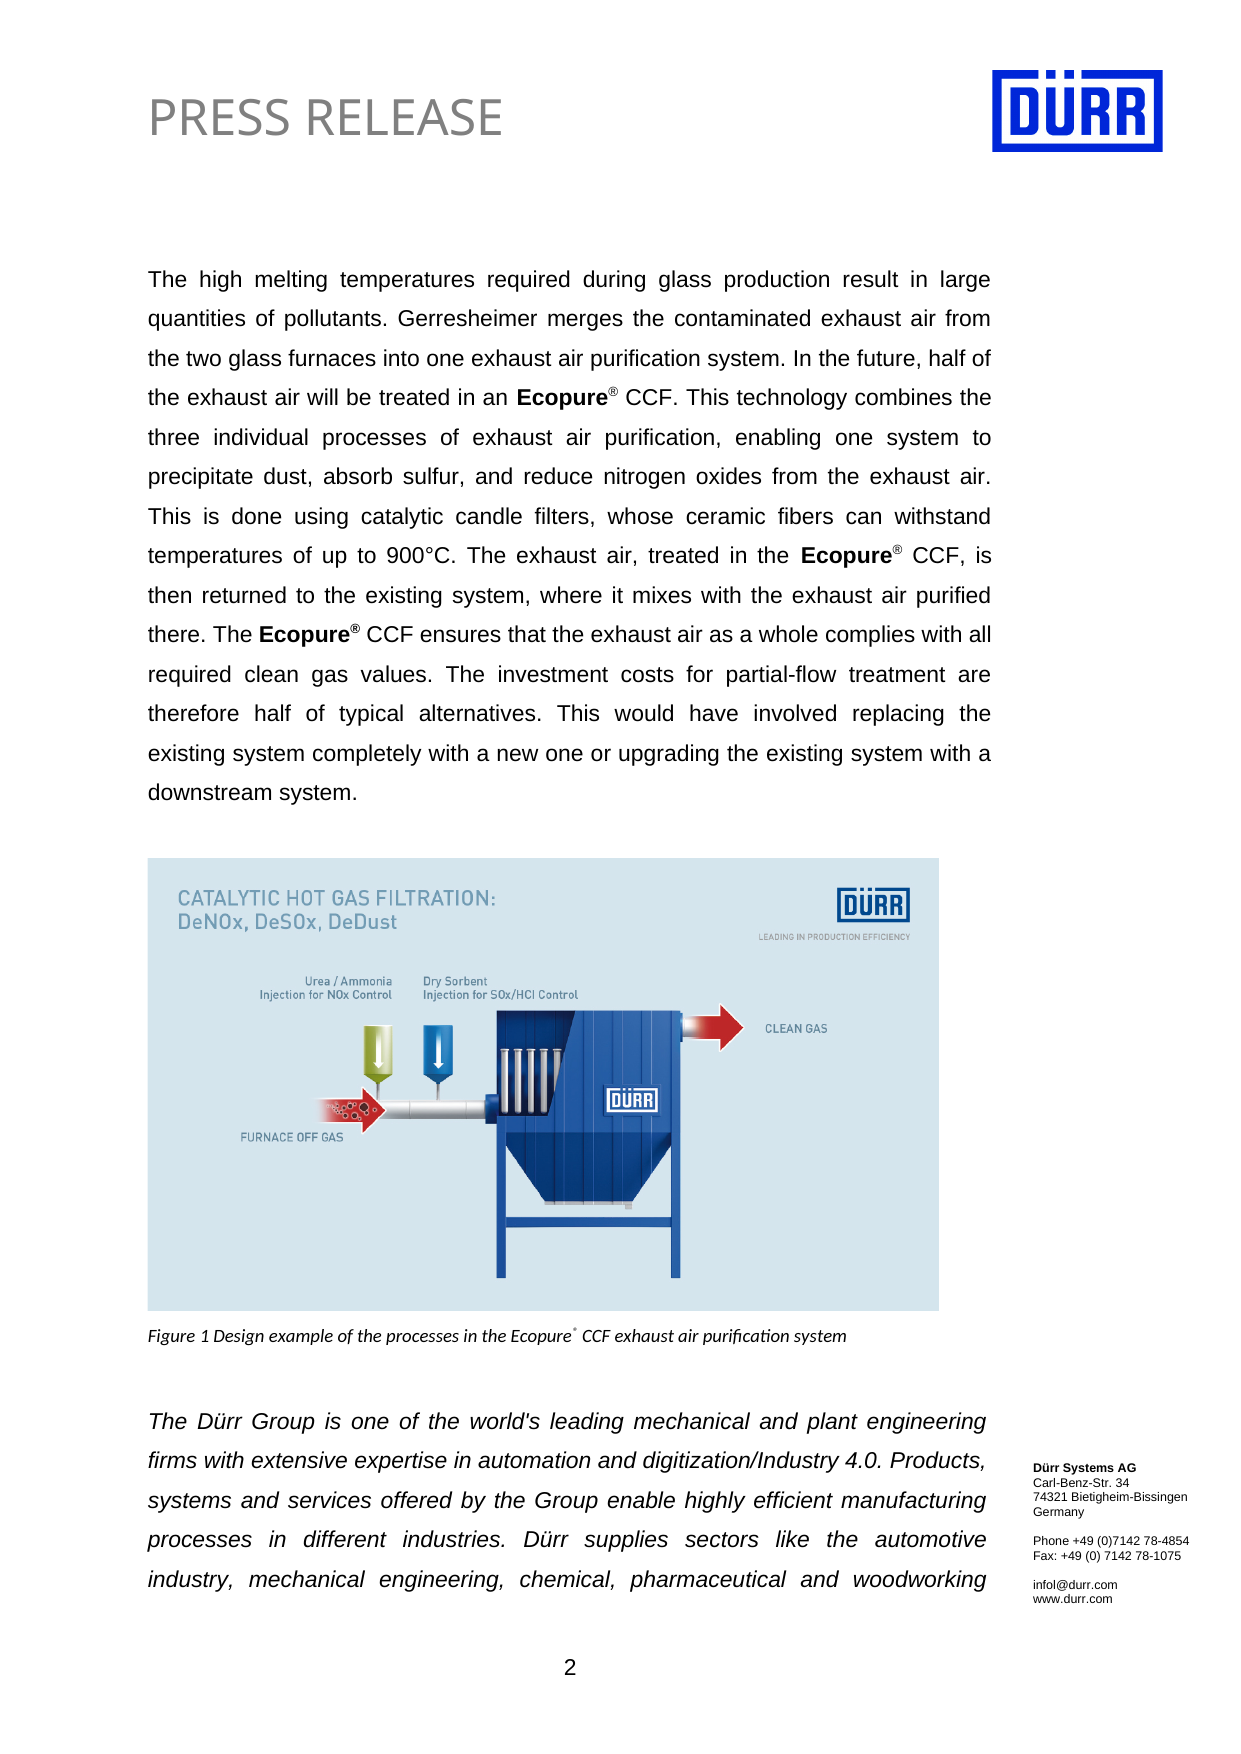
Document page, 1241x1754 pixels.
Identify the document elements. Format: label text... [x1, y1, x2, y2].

text Figure 1 Design example of the processes in the Ecopure® CCF exhaust air purification system [148, 1324, 992, 1347]
picture [992, 70, 1163, 152]
text The high melting temperatures required during glass production result in large quantities of pollutants. Gerresheimer merges the contaminated exhaust air from the two glass furnaces into one exhaust air purification system. In the future, half of the exhaust air will be treated in an Ecopure® CCF. This technology combines the three individual processes of exhaust air purification, enabling one system to precipitate dust, absorb sulfur, and reduce nitrogen oxides from the exhaust air. This is done using catalytic candle filters, whose ceramic fibers can withstand temperatures of up to 900°C. The exhaust air, treated in the Ecopure® CCF, is then returned to the existing system, where it mixes with the exhaust air purified there. The Ecopure® CCF ensures that the exhaust air as a whole complies with all required clean gas values. The investment costs for partial-flow treatment are therefore half of typical alternatives. This would have involved replacing the existing system completely with a new one or upgrading the existing system with a downstream system. [148, 266, 992, 805]
picture [147, 858, 939, 1311]
